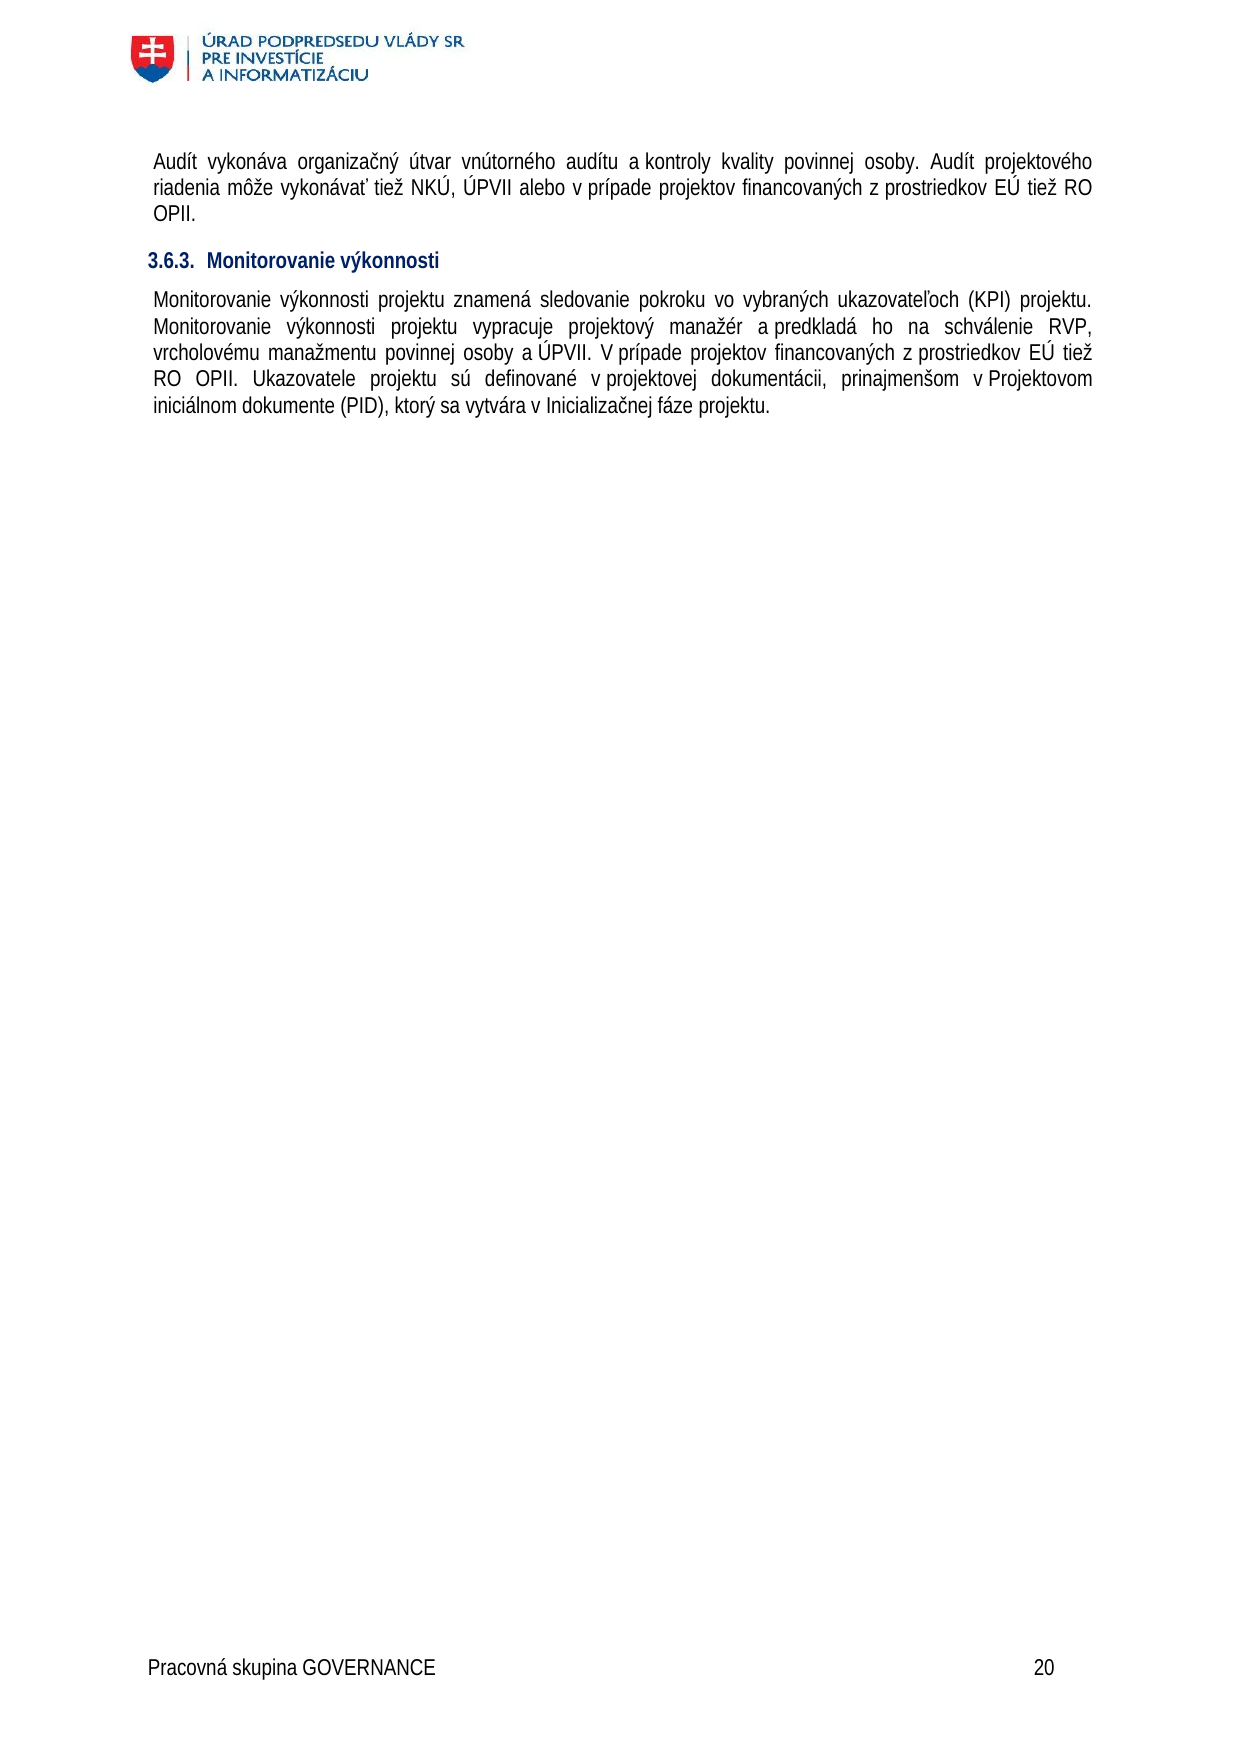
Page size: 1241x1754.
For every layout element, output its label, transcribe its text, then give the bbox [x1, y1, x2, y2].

text Audít vykonáva organizačný útvar vnútorného audítu a kontroly kvality povinnej osoby. Audít projektového riadenia môže vykonávať tiež NKÚ, ÚPVII alebo v prípade projektov financovaných z prostriedkov EÚ tiež RO OPII. [153, 148, 1093, 227]
subtitle Monitorovanie výkonnosti [148, 247, 1093, 274]
picture [90, 0, 505, 116]
text Monitorovanie výkonnosti projektu znamená sledovanie pokroku vo vybraných ukazovateľoch (KPI) projektu. Monitorovanie výkonnosti projektu vypracuje projektový manažér a predkladá ho na schválenie RVP, vrcholovému manažmentu povinnej osoby a ÚPVII. V prípade projektov financovaných z prostriedkov EÚ tiež RO OPII. Ukazovatele projektu sú definované v projektovej dokumentácii, prinajmenšom v Projektovom iniciálnom dokumente (PID), ktorý sa vytvára v Inicializačnej fáze projektu. [153, 286, 1093, 418]
